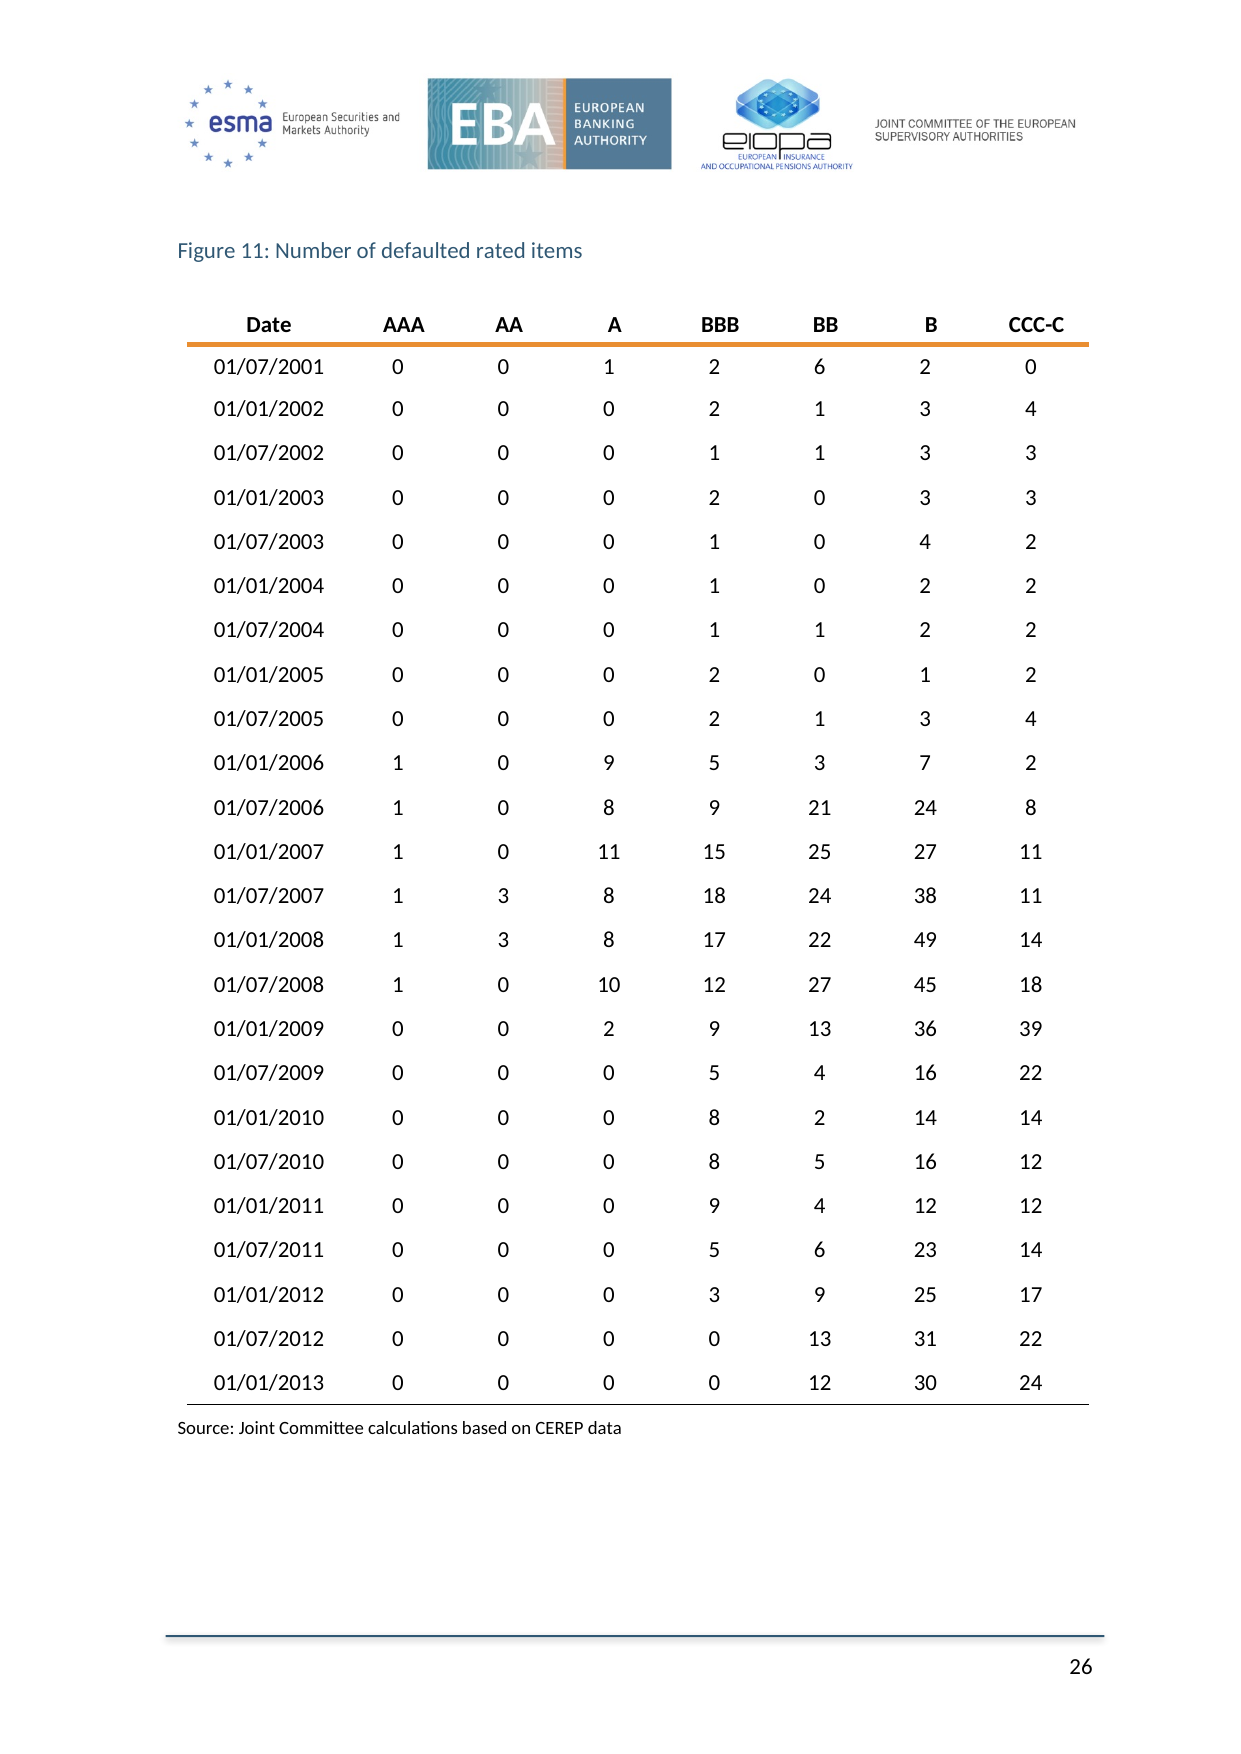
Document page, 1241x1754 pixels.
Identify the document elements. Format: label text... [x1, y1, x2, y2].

table_cell 1 [351, 785, 456, 829]
table_cell 0 [456, 386, 562, 430]
table_cell 01/01/2007 [187, 829, 351, 873]
table_cell 0 [773, 652, 878, 696]
table_cell 0 [456, 563, 562, 607]
table_cell 01/07/2001 [187, 347, 351, 386]
table_cell 22 [984, 1316, 1089, 1360]
table_cell 01/01/2005 [187, 652, 351, 696]
table_cell 9 [562, 740, 667, 784]
table_cell 2 [878, 608, 984, 652]
table_cell 0 [456, 740, 562, 784]
table_cell 2 [562, 1006, 667, 1050]
table_cell 0 [562, 1139, 667, 1183]
table_cell 3 [984, 475, 1089, 519]
table_cell 3 [773, 740, 878, 784]
table_cell 0 [562, 475, 667, 519]
table_cell 14 [984, 1095, 1089, 1139]
table_cell 0 [456, 696, 562, 740]
table_cell 0 [562, 563, 667, 607]
table_cell 13 [773, 1006, 878, 1050]
table_cell 2 [984, 519, 1089, 563]
table_cell 01/01/2009 [187, 1006, 351, 1050]
table_cell 01/07/2011 [187, 1227, 351, 1272]
table_cell 3 [456, 873, 562, 917]
table_cell 0 [562, 1095, 667, 1139]
table_cell 4 [984, 696, 1089, 740]
table_cell 0 [351, 1050, 456, 1094]
table_cell 49 [878, 918, 984, 962]
table_cell 2 [984, 740, 1089, 784]
table_cell 3 [878, 386, 984, 430]
table_cell 0 [351, 386, 456, 430]
table_cell 0 [562, 608, 667, 652]
table_cell 0 [562, 652, 667, 696]
table_cell 0 [562, 1227, 667, 1272]
table_header AA [456, 298, 562, 342]
table_cell 0 [456, 1095, 562, 1139]
table_cell 0 [351, 1006, 456, 1050]
table_cell 1 [667, 608, 773, 652]
table_cell 2 [984, 563, 1089, 607]
table_cell 0 [351, 347, 456, 386]
table_cell 1 [351, 918, 456, 962]
table_cell 01/07/2009 [187, 1050, 351, 1094]
table_cell 2 [878, 348, 984, 386]
table_cell 0 [456, 1006, 562, 1050]
table_cell 0 [562, 519, 667, 563]
table_cell 1 [562, 347, 667, 386]
table_cell 01/01/2006 [187, 740, 351, 784]
table_cell 3 [878, 475, 984, 519]
table_cell 3 [984, 430, 1089, 475]
table_cell 22 [984, 1050, 1089, 1094]
table_cell 01/01/2004 [187, 563, 351, 607]
table_cell 22 [773, 918, 878, 962]
table_cell 11 [562, 829, 667, 873]
table_cell 0 [773, 519, 878, 563]
table_cell 0 [351, 563, 456, 607]
table_cell 01/07/2006 [187, 785, 351, 829]
table_cell 12 [984, 1183, 1089, 1227]
table_cell 5 [773, 1139, 878, 1183]
table_cell 0 [456, 829, 562, 873]
table_cell 2 [667, 347, 773, 386]
table_cell 0 [562, 1316, 667, 1360]
table_cell 0 [456, 1183, 562, 1227]
table_cell 8 [562, 785, 667, 829]
table_cell 1 [773, 608, 878, 652]
table_cell 0 [456, 519, 562, 563]
table_cell 8 [562, 873, 667, 917]
table_cell 30 [878, 1360, 984, 1404]
table_cell 0 [351, 696, 456, 740]
table_cell 3 [667, 1272, 773, 1316]
table_cell 8 [667, 1095, 773, 1139]
table_cell 0 [456, 785, 562, 829]
table_cell 0 [562, 1183, 667, 1227]
table_cell 1 [351, 962, 456, 1006]
table_cell 1 [667, 519, 773, 563]
table_cell 7 [878, 740, 984, 784]
table_cell 1 [773, 386, 878, 430]
table_cell 11 [984, 873, 1089, 917]
table_cell 14 [984, 918, 1089, 962]
table_cell 4 [984, 386, 1089, 430]
table_header CCC-C [984, 298, 1089, 342]
table_cell 12 [773, 1360, 878, 1404]
table_cell 15 [667, 829, 773, 873]
table_cell 3 [878, 696, 984, 740]
table_cell 10 [562, 962, 667, 1006]
table_cell 0 [351, 519, 456, 563]
table_header BBB [667, 298, 773, 342]
table_cell 9 [667, 1006, 773, 1050]
table_cell 0 [456, 1316, 562, 1360]
table_cell 0 [351, 430, 456, 475]
text Source: Joint Committee calculations based on CEREP data [177, 1417, 1092, 1438]
table_cell 38 [878, 873, 984, 917]
table_cell 9 [667, 1183, 773, 1227]
table_cell 01/07/2004 [187, 608, 351, 652]
table_cell 27 [878, 829, 984, 873]
table_cell 31 [878, 1316, 984, 1360]
table_cell 0 [351, 475, 456, 519]
table_cell 0 [456, 475, 562, 519]
table_cell 23 [878, 1227, 984, 1272]
table_cell 2 [984, 652, 1089, 696]
table_cell 01/07/2007 [187, 873, 351, 917]
table_cell 01/07/2008 [187, 962, 351, 1006]
table_cell 39 [984, 1006, 1089, 1050]
table_cell 0 [456, 652, 562, 696]
picture [177, 73, 1088, 174]
table_cell 2 [667, 475, 773, 519]
table_cell 4 [773, 1050, 878, 1094]
table_cell 6 [773, 347, 878, 386]
table_cell 12 [878, 1183, 984, 1227]
table_cell 1 [667, 563, 773, 607]
table_cell 6 [773, 1227, 878, 1272]
table_header BB [773, 298, 878, 342]
table_cell 5 [667, 1050, 773, 1094]
table_cell 0 [351, 1183, 456, 1227]
table_cell 9 [667, 785, 773, 829]
table_cell 0 [562, 1050, 667, 1094]
table_cell 0 [456, 1139, 562, 1183]
table_cell 0 [456, 430, 562, 475]
table_header B [878, 298, 984, 342]
table_cell 1 [667, 430, 773, 475]
table_cell 12 [984, 1139, 1089, 1183]
table_cell 5 [667, 740, 773, 784]
table_header A [562, 298, 667, 342]
table_cell 0 [456, 1360, 562, 1404]
title Figure 11: Number of defaulted rated items [177, 236, 1092, 264]
table_cell 0 [456, 347, 562, 386]
table_cell 0 [351, 1095, 456, 1139]
table_cell 01/01/2012 [187, 1272, 351, 1316]
table_header Date [187, 298, 351, 342]
table_cell 0 [351, 652, 456, 696]
table_cell 0 [456, 1050, 562, 1094]
table_cell 01/01/2010 [187, 1095, 351, 1139]
table_cell 0 [562, 1272, 667, 1316]
table_cell 12 [667, 962, 773, 1006]
table_cell 0 [351, 1139, 456, 1183]
table_cell 01/01/2013 [187, 1360, 351, 1404]
table_cell 2 [667, 652, 773, 696]
table_cell 2 [773, 1095, 878, 1139]
table_cell 0 [456, 1227, 562, 1272]
table_cell 01/01/2002 [187, 386, 351, 430]
table_cell 8 [667, 1139, 773, 1183]
table_cell 24 [773, 873, 878, 917]
table_cell 16 [878, 1050, 984, 1094]
table_cell 01/07/2005 [187, 696, 351, 740]
table_cell 2 [667, 696, 773, 740]
table_cell 3 [456, 918, 562, 962]
table_cell 1 [351, 740, 456, 784]
table_cell 25 [773, 829, 878, 873]
table_cell 0 [351, 1360, 456, 1404]
table_cell 0 [351, 1316, 456, 1360]
table_cell 0 [456, 608, 562, 652]
table_cell 17 [984, 1272, 1089, 1316]
table_cell 0 [667, 1360, 773, 1404]
table_cell 18 [984, 962, 1089, 1006]
table_cell 13 [773, 1316, 878, 1360]
table_cell 2 [984, 608, 1089, 652]
table_cell 01/01/2003 [187, 475, 351, 519]
table_cell 0 [984, 347, 1089, 386]
table_cell 0 [667, 1316, 773, 1360]
table_cell 45 [878, 962, 984, 1006]
table_cell 0 [456, 1272, 562, 1316]
table_cell 2 [878, 563, 984, 607]
table_cell 0 [351, 1227, 456, 1272]
table_cell 5 [667, 1227, 773, 1272]
table_cell 24 [984, 1360, 1089, 1404]
table_cell 1 [351, 829, 456, 873]
table_header AAA [351, 298, 456, 342]
table_cell 0 [562, 1360, 667, 1404]
table_cell 01/07/2002 [187, 430, 351, 475]
table_cell 8 [984, 785, 1089, 829]
table_cell 01/07/2012 [187, 1316, 351, 1360]
table_cell 16 [878, 1139, 984, 1183]
table_cell 01/01/2008 [187, 918, 351, 962]
table_cell 18 [667, 873, 773, 917]
table_cell 8 [562, 918, 667, 962]
table_cell 9 [773, 1272, 878, 1316]
table_cell 0 [562, 386, 667, 430]
table_cell 14 [984, 1227, 1089, 1272]
table_cell 25 [878, 1272, 984, 1316]
table_cell 0 [562, 696, 667, 740]
table_cell 27 [773, 962, 878, 1006]
table_cell 4 [878, 519, 984, 563]
table_cell 14 [878, 1095, 984, 1139]
table_cell 36 [878, 1006, 984, 1050]
table_cell 0 [773, 475, 878, 519]
table_cell 0 [351, 1272, 456, 1316]
table_cell 0 [562, 430, 667, 475]
table_cell 1 [773, 430, 878, 475]
table_cell 0 [351, 608, 456, 652]
table_cell 0 [456, 962, 562, 1006]
table_cell 01/07/2010 [187, 1139, 351, 1183]
table_cell 11 [984, 829, 1089, 873]
table_cell 01/01/2011 [187, 1183, 351, 1227]
table_cell 4 [773, 1183, 878, 1227]
table_cell 01/07/2003 [187, 519, 351, 563]
table_cell 3 [878, 430, 984, 475]
table_cell 1 [878, 652, 984, 696]
table_cell 2 [667, 386, 773, 430]
table_cell 0 [773, 563, 878, 607]
table_cell 24 [878, 785, 984, 829]
table_cell 1 [351, 873, 456, 917]
table_cell 1 [773, 696, 878, 740]
table_cell 17 [667, 918, 773, 962]
table_cell 21 [773, 785, 878, 829]
